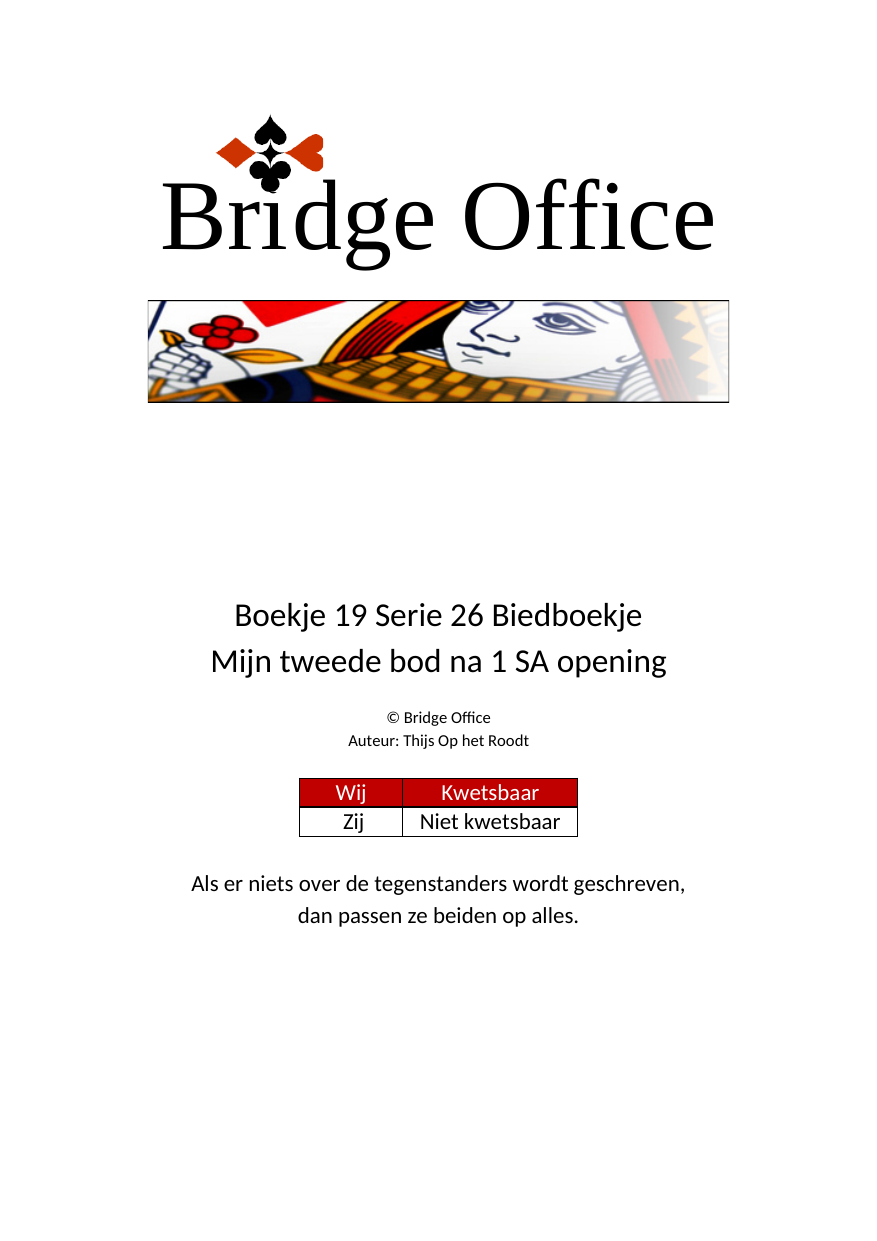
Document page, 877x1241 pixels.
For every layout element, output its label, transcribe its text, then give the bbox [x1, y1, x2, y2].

text Als er niets over de tegenstanders wordt geschreven, dan passen ze beiden op alles. [148, 869, 729, 929]
table_header Wij [300, 779, 402, 806]
text Auteur: Thijs Op het Roodt [148, 731, 729, 751]
table_cell Niet kwetsbaar [403, 808, 577, 836]
text Mijn tweede bod na 1 SA opening © Bridge Office [148, 640, 729, 728]
table_cell Zij [300, 808, 402, 836]
table_header Kwetsbaar [403, 779, 577, 806]
picture [147, 300, 730, 403]
text Boekje 19 Serie 26 Biedboekje [148, 547, 729, 634]
